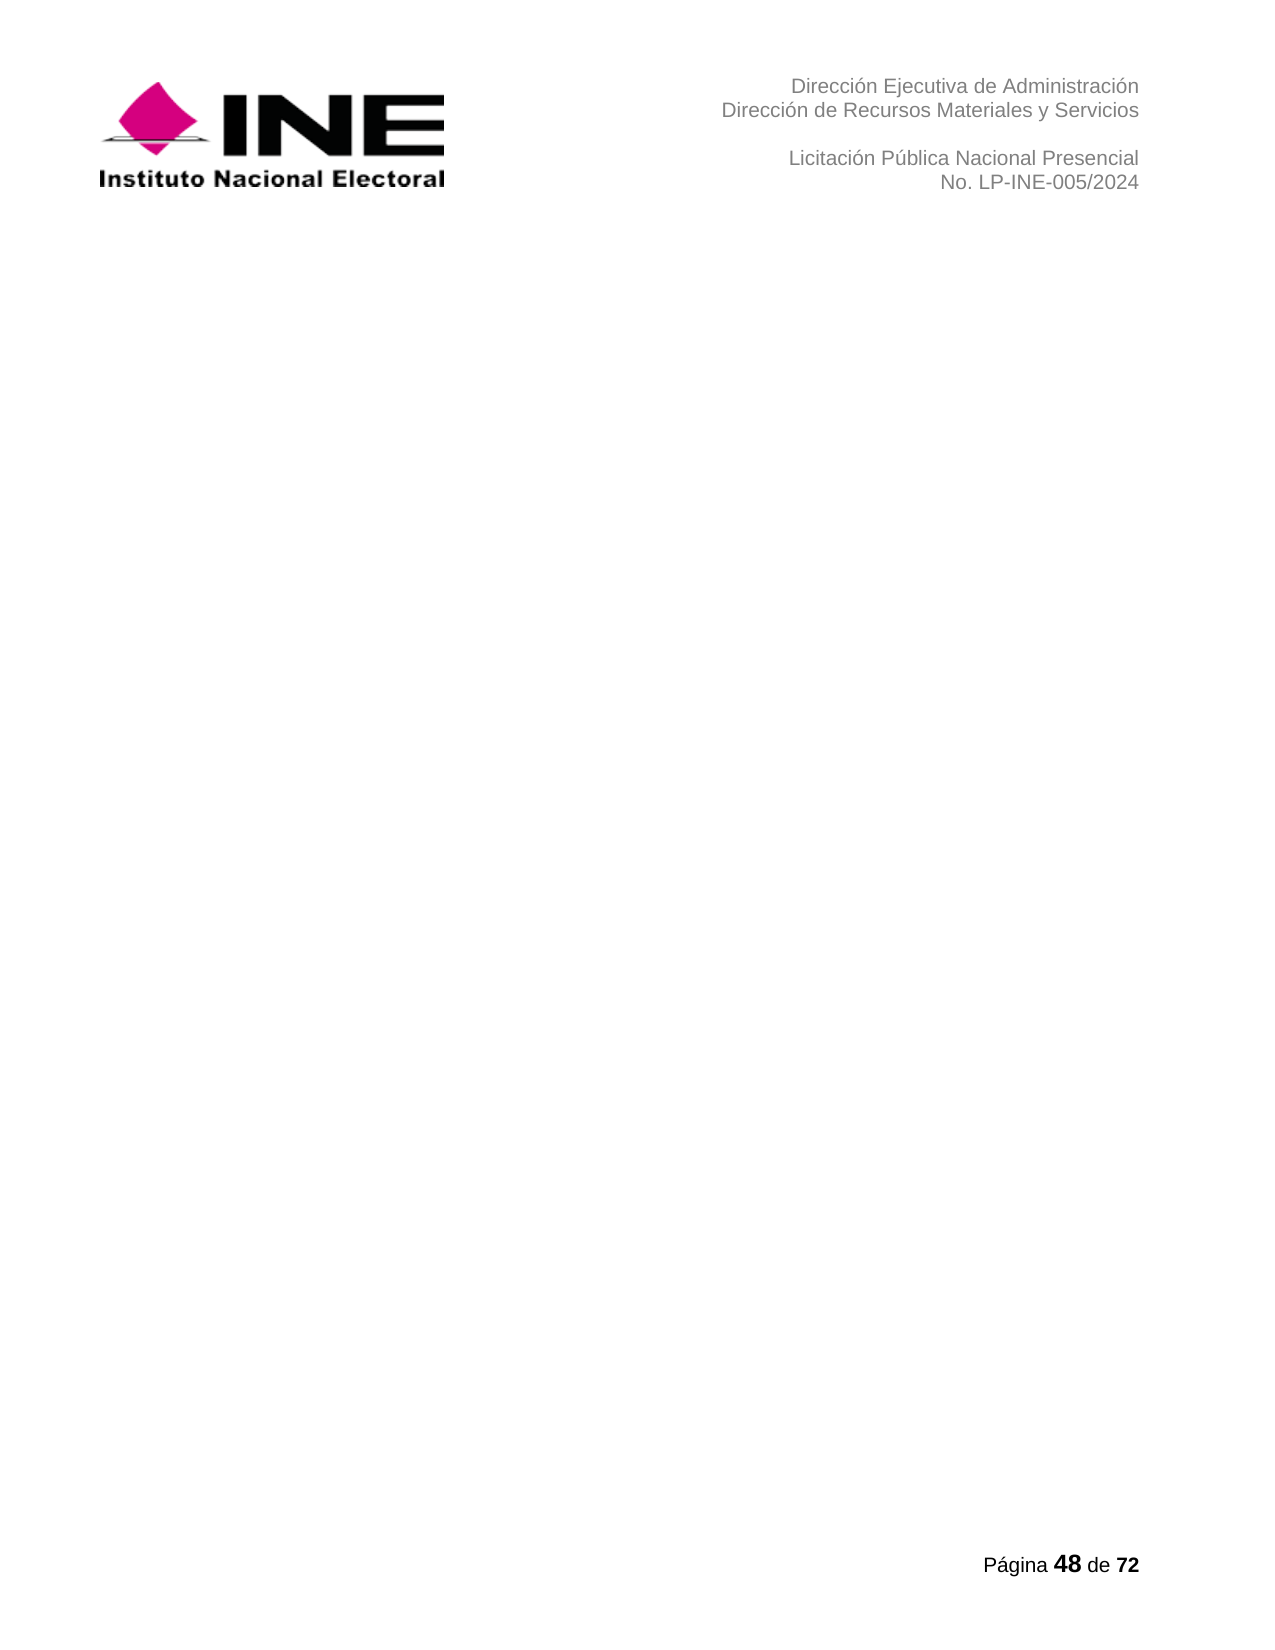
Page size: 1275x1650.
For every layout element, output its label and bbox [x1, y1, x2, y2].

picture [100, 82, 444, 187]
